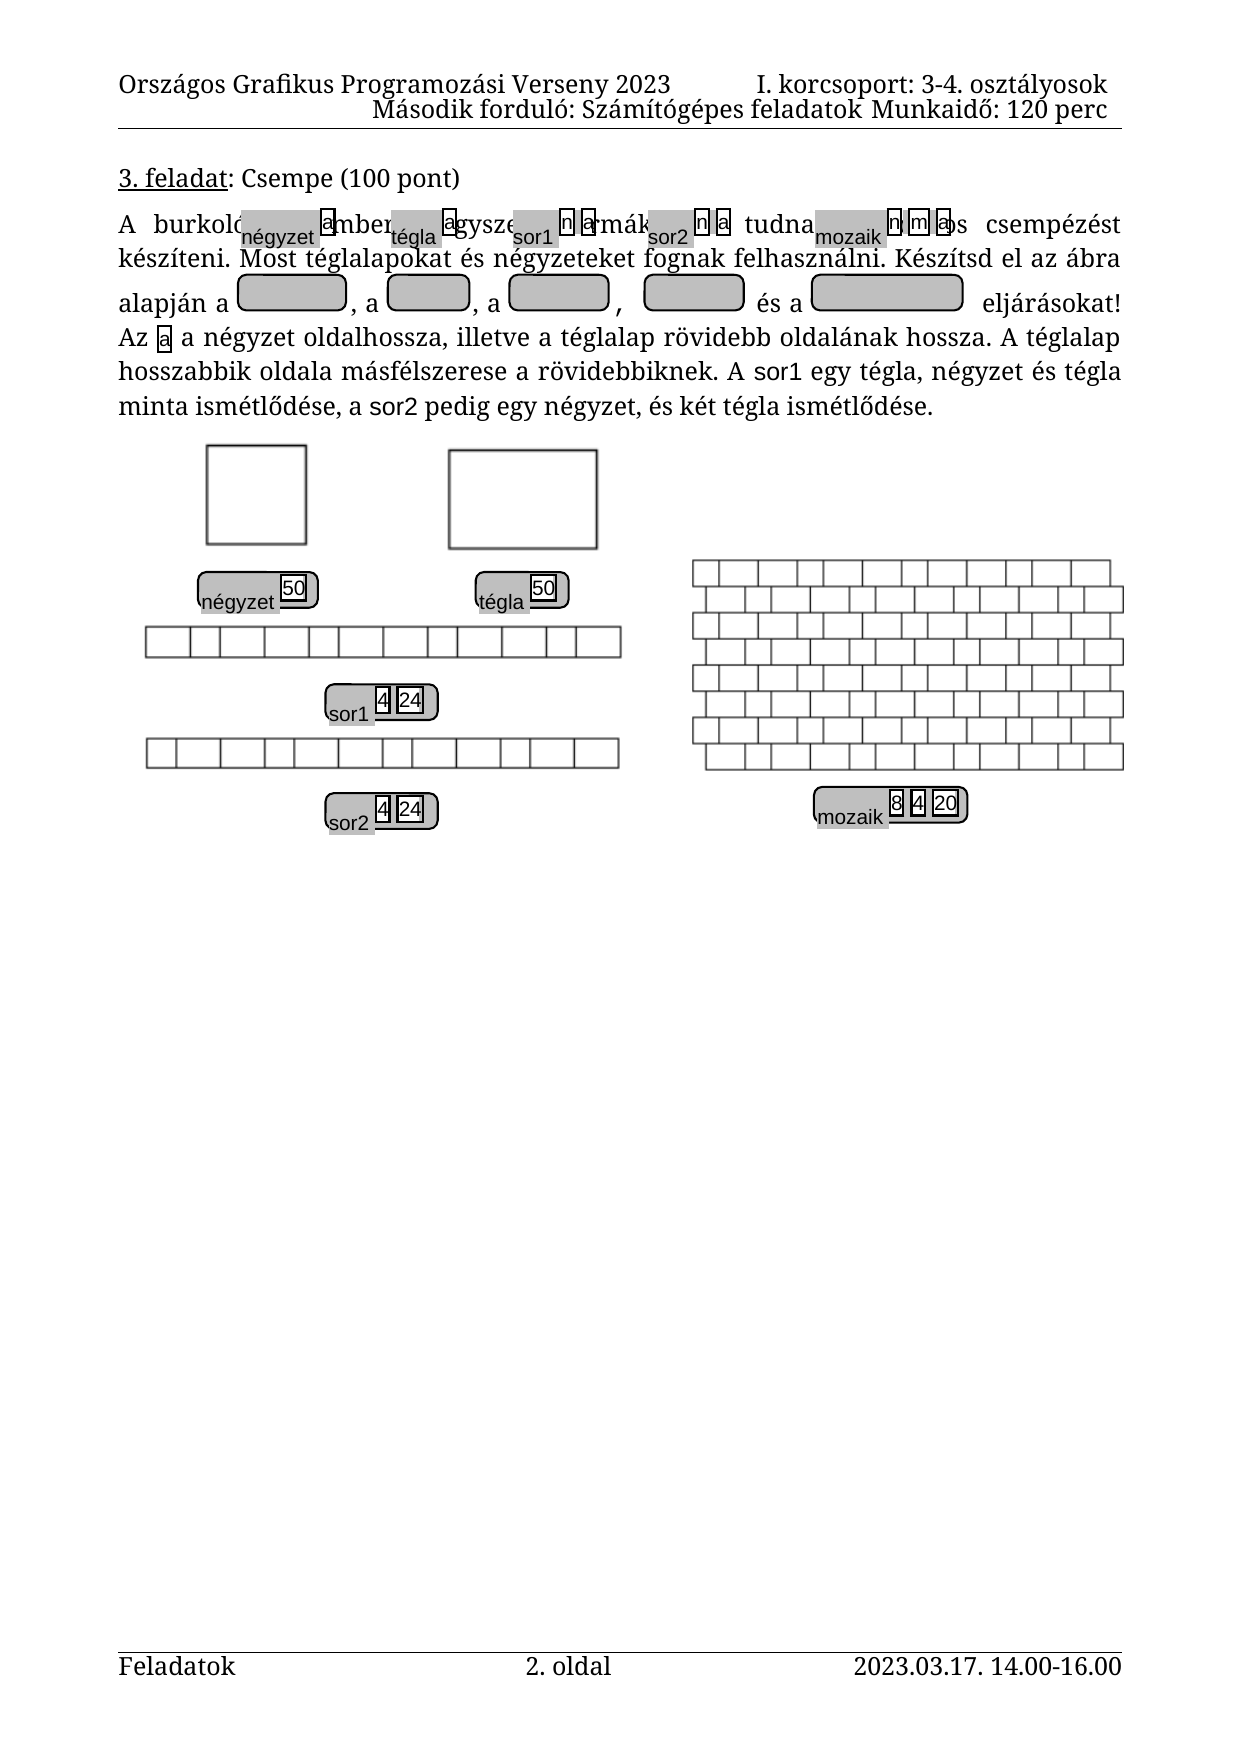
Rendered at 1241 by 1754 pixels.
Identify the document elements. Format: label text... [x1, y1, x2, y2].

table_header [118, 435, 400, 566]
text 3. feladat: Csempe (100 pont) [118, 160, 1122, 194]
table_cell [400, 566, 649, 622]
picture [139, 622, 628, 666]
table_cell [118, 678, 649, 734]
table_header [400, 435, 649, 566]
table_cell [118, 735, 649, 787]
table_header [649, 435, 1136, 787]
picture [140, 734, 627, 775]
table_cell [649, 787, 1136, 843]
picture [434, 434, 615, 554]
picture [690, 554, 1125, 775]
picture [198, 434, 320, 554]
table_cell [118, 787, 649, 843]
table_cell [118, 566, 400, 622]
text A burkoló szakemberek egyszerű formákból is tudnak változatos csempézést készíteni. Most téglalapokat és négyzeteket fognak felhasználni. Készítsd el az ábra alapján a , a , a , és a eljárásokat! Az a a négyzet oldalhossza, illetve a téglalap rövidebb oldalának hossza. A téglalap hosszabbik oldala másfélszerese a rövidebbiknek. A sor1 egy tégla, négyzet és tégla minta ismétlődése, a sor2 pedig egy négyzet, és két tégla ismétlődése. [118, 207, 1122, 422]
table_cell [118, 622, 649, 678]
